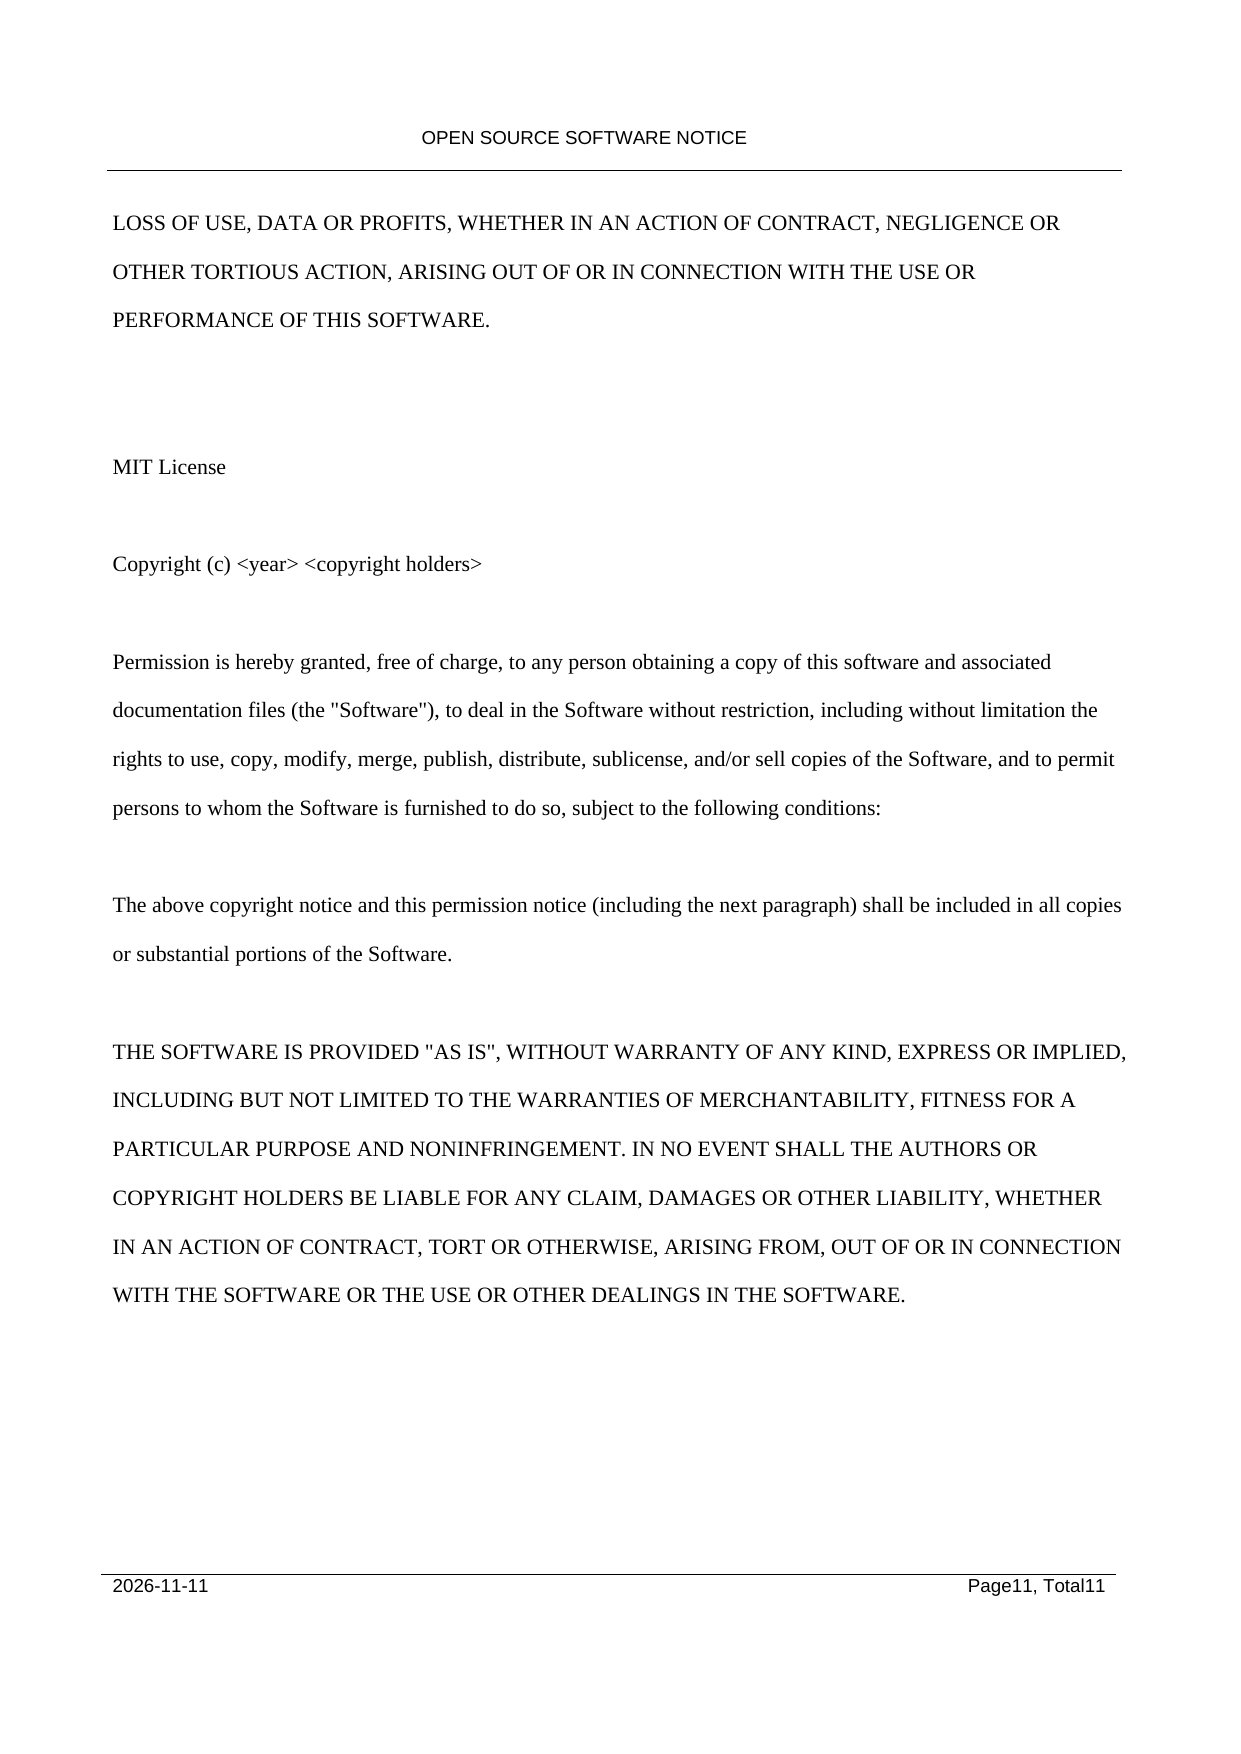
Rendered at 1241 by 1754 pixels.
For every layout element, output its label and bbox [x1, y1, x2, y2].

text [112, 206, 1128, 1311]
